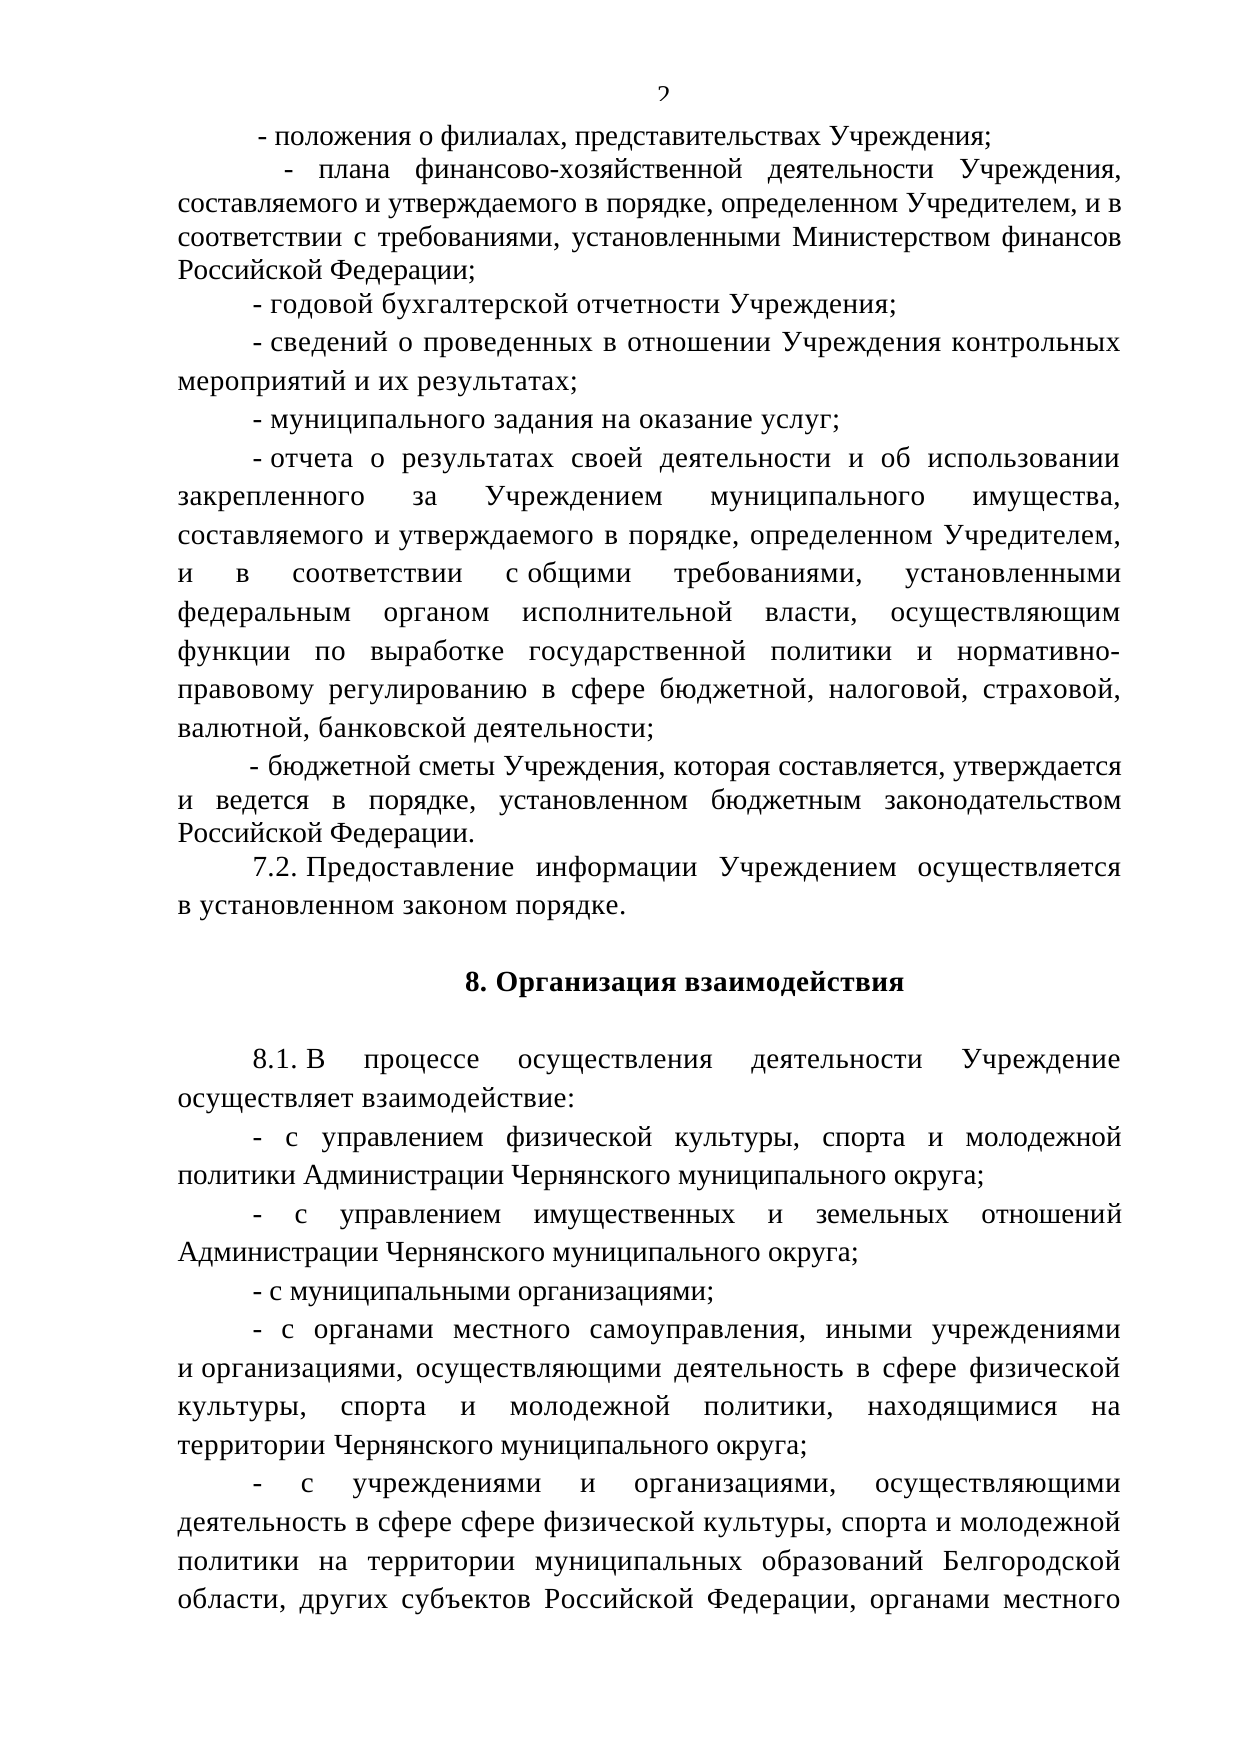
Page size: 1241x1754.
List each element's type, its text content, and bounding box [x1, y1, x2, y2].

text - с управлением имущественных и земельных отношений Администрации Чернянского муниципального округа; [177, 1196, 1122, 1268]
text 8. Организация взаимодействия [177, 964, 1122, 998]
text - сведений о проведенных в отношении Учреждения контрольных мероприятий и их результатах; [177, 324, 1122, 396]
text - бюджетной сметы Учреждения, которая составляется, утверждается и ведется в порядке, установленном бюджетным законодательством Российской Федерации. [177, 748, 1122, 849]
text - с муниципальными организациями; [177, 1273, 1122, 1306]
text - муниципального задания на оказание услуг; [177, 401, 1122, 435]
text - отчета о результатах своей деятельности и об использовании закрепленного за Учреждением муниципального имущества, составляемого и утверждаемого в порядке, определенном Учредителем, и в соответствии с общими требованиями, установленными федеральным органом исполнительной власти, осуществляющим функции по выработке государственной политики и нормативно-правовому регулированию в сфере бюджетной, налоговой, страховой, валютной, банковской деятельности; [177, 440, 1122, 743]
text 7.2. Предоставление информации Учреждением осуществляется в установленном законом порядке. [177, 849, 1122, 921]
text - положения о филиалах, представительствах Учреждения; [177, 118, 1122, 152]
text 8.1. В процессе осуществления деятельности Учреждение осуществляет взаимодействие: [177, 1042, 1122, 1114]
text - плана финансово-хозяйственной деятельности Учреждения, составляемого и утверждаемого в порядке, определенном Учредителем, и в соответствии с требованиями, установленными Министерством финансов Российской Федерации; [177, 152, 1122, 286]
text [177, 1466, 1122, 1615]
text - годовой бухгалтерской отчетности Учреждения; [177, 286, 1122, 319]
text - с управлением физической культуры, спорта и молодежной политики Администрации Чернянского муниципального округа; [177, 1119, 1122, 1191]
text - с органами местного самоуправления, иными учреждениями и организациями, осуществляющими деятельность в сфере физической культуры, спорта и молодежной политики, находящимися на территории Чернянского муниципального округа; [177, 1311, 1122, 1461]
